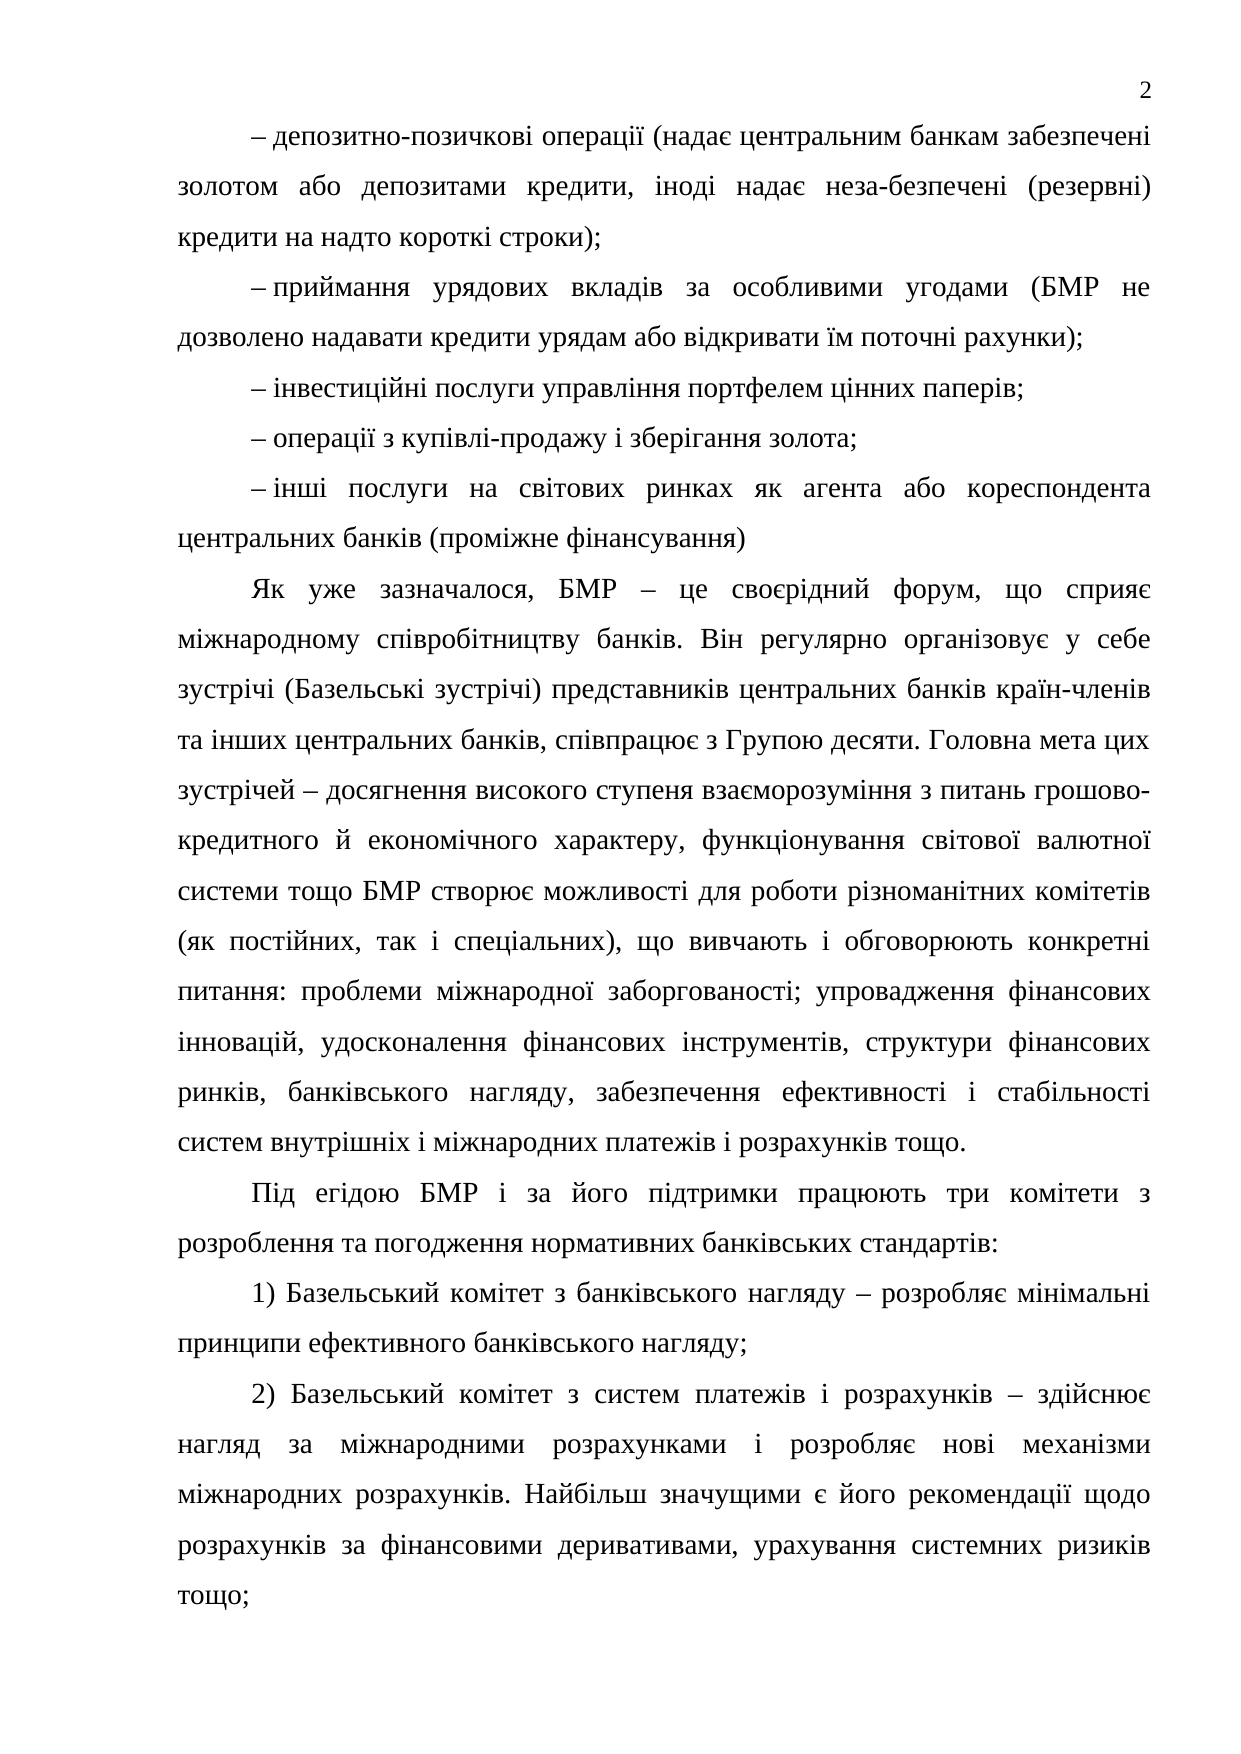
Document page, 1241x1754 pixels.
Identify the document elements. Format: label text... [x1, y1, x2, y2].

text – операції з купівлі-продажу і зберігання золота; [177, 420, 1152, 453]
text 2) Базельський комітет з систем платежів і розрахунків – здійснює нагляд за міжнародними розрахунками і розробляє нові механізми міжнародних розрахунків. Найбільш значущими є його рекомендації щодо розрахунків за фінансовими деривативами, урахування системних ризиків тощо; [177, 1376, 1152, 1611]
text – інвестиційні послуги управління портфелем цінних паперів; [177, 370, 1152, 403]
text – інші послуги на світових ринках як агента або кореспондента центральних банків (проміжне фінансування) [177, 470, 1152, 554]
text – депозитно-позичкові операції (надає центральним банкам забезпечені золотом або депозитами кредити, іноді надає неза-безпечені (резервні) кредити на надто короткі строки); [177, 118, 1152, 252]
text – приймання урядових вкладів за особливими угодами (БМР не дозволено надавати кредити урядам або відкривати їм поточні рахунки); [177, 269, 1152, 353]
text 1) Базельський комітет з банківського нагляду – розробляє мінімальні принципи ефективного банківського нагляду; [177, 1275, 1152, 1359]
text Як уже зазначалося, БМР – це своєрідний форум, що сприяє міжнародному співробітництву банків. Він регулярно організовує у себе зустрічі (Базельські зустрічі) представників центральних банків країн-членів та інших центральних банків, співпрацює з Групою десяти. Головна мета цих зустрічей – досягнення високого ступеня взаєморозуміння з питань грошово-кредитного й економічного характеру, функціонування світової валютної системи тощо БМР створює можливості для роботи різноманітних комітетів (як постійних, так і спеціальних), що вивчають і обговорюють конкретні питання: проблеми міжнародної заборгованості; упровадження фінансових інновацій, удосконалення фінансових інструментів, структури фінансових ринків, банківського нагляду, забезпечення ефективності і стабільності систем внутрішніх і міжнародних платежів і розрахунків тощо. [177, 571, 1152, 1158]
text Під егідою БМР і за його підтримки працюють три комітети з розроблення та погодження нормативних банківських стандартів: [177, 1175, 1152, 1258]
